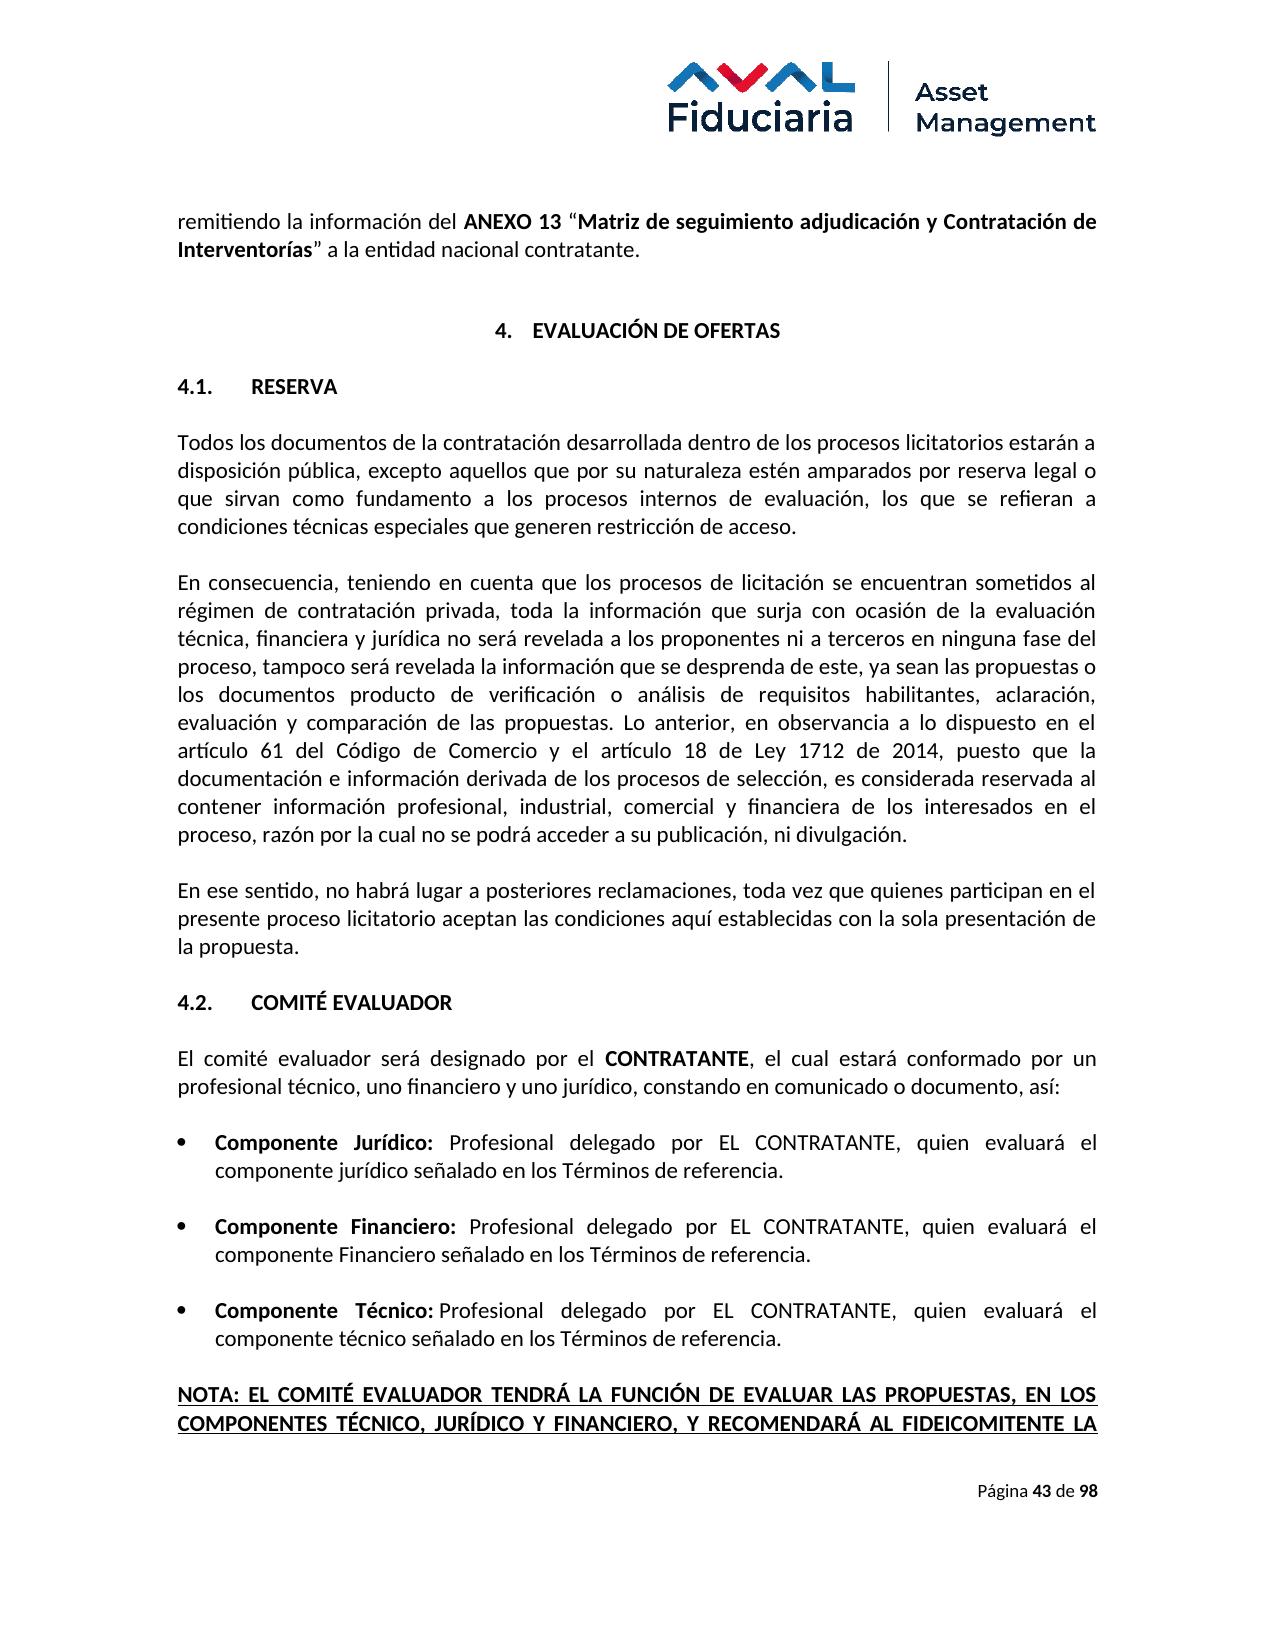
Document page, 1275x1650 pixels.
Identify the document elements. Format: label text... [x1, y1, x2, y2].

picture [665, 59, 1098, 139]
list Componente Financiero: Profesional delegado por EL CONTRATANTE, quien evaluará el componente Financiero señalado en los Términos de referencia. [177, 1212, 1098, 1268]
text En consecuencia, teniendo en cuenta que los procesos de licitación se encuentran sometidos al régimen de contratación privada, toda la información que surja con ocasión de la evaluación técnica, financiera y jurídica no será revelada a los proponentes ni a terceros en ninguna fase del proceso, tampoco será revelada la información que se desprenda de este, ya sean las propuestas o los documentos producto de verificación o análisis de requisitos habilitantes, aclaración, evaluación y comparación de las propuestas. Lo anterior, en observancia a lo dispuesto en el artículo 61 del Código de Comercio y el artículo 18 de Ley 1712 de 2014, puesto que la documentación e información derivada de los procesos de selección, es considerada reservada al contener información profesional, industrial, comercial y financiera de los interesados en el proceso, razón por la cual no se podrá acceder a su publicación, ni divulgación. [177, 568, 1098, 848]
subtitle COMITÉ EVALUADOR [177, 988, 1098, 1016]
text En ese sentido, no habrá lugar a posteriores reclamaciones, toda vez que quienes participan en el presente proceso licitatorio aceptan las condiciones aquí establecidas con la sola presentación de la propuesta. [177, 876, 1098, 960]
list Componente Jurídico: Profesional delegado por EL CONTRATANTE, quien evaluará el componente jurídico señalado en los Términos de referencia. [177, 1128, 1098, 1184]
subtitle RESERVA [177, 372, 1098, 400]
subtitle EVALUACIÓN DE OFERTAS [177, 316, 1098, 344]
list Componente Técnico: Profesional delegado por EL CONTRATANTE, quien evaluará el componente técnico señalado en los Términos de referencia. [177, 1297, 1098, 1353]
text El comité evaluador será designado por el CONTRATANTE, el cual estará conformado por un profesional técnico, uno financiero y uno jurídico, constando en comunicado o documento, así: [177, 1044, 1098, 1100]
text Todos los documentos de la contratación desarrollada dentro de los procesos licitatorios estarán a disposición pública, excepto aquellos que por su naturaleza estén amparados por reserva legal o que sirvan como fundamento a los procesos internos de evaluación, los que se refieran a condiciones técnicas especiales que generen restricción de acceso. [177, 428, 1098, 540]
